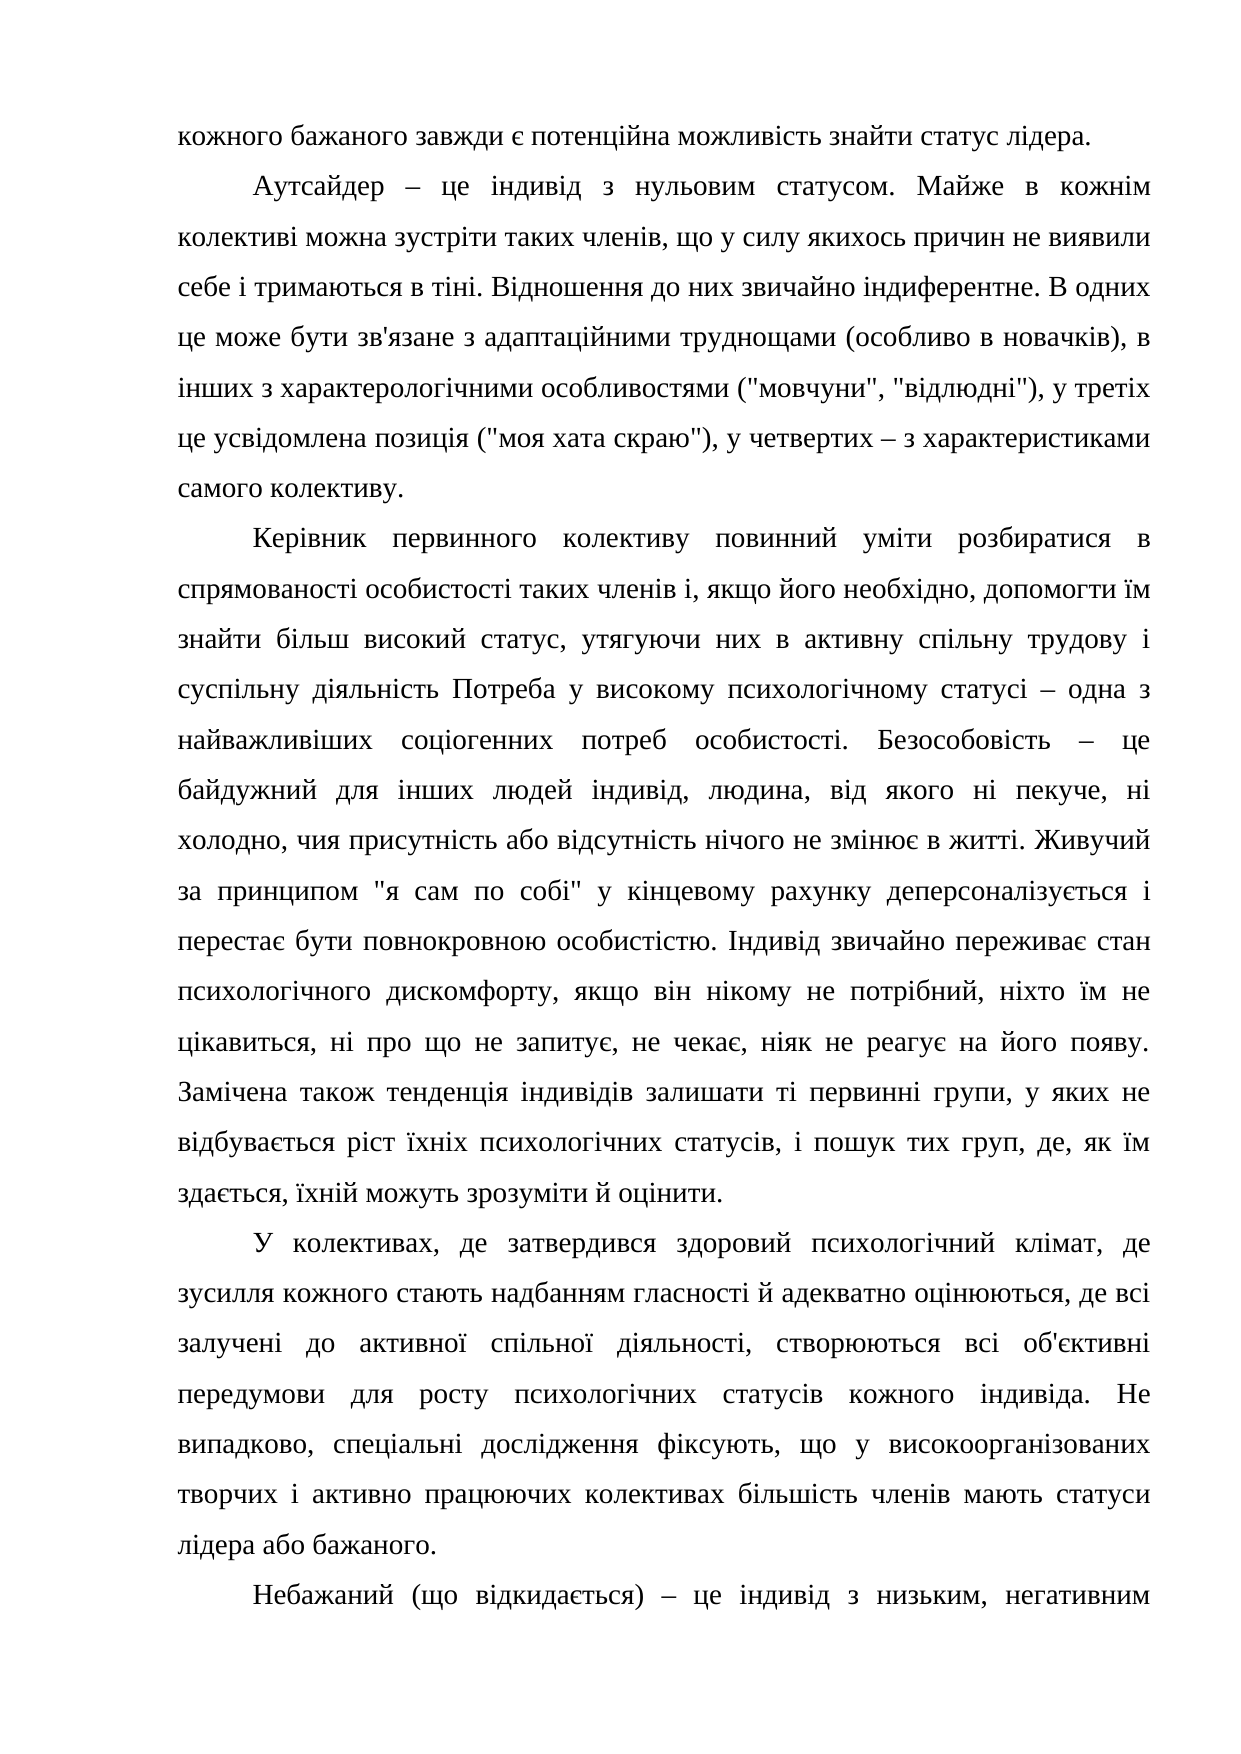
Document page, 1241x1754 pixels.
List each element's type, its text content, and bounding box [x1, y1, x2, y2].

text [177, 1577, 1152, 1611]
text Керівник первинного колективу повинний уміти розбиратися в спрямованості особистості таких членів і, якщо його необхідно, допомогти їм знайти більш високий статус, утягуючи них в активну спільну трудову і суспільну діяльність Потреба у високому психологічному статусі – одна з найважливіших соціогенних потреб особистості. Безособовість – це байдужний для інших людей індивід, людина, від якого ні пекуче, ні холодно, чия присутність або відсутність нічого не змінює в житті. Живучий за принципом "я сам по собі" у кінцевому рахунку деперсоналізується і перестає бути повнокровною особистістю. Індивід звичайно переживає стан психологічного дискомфорту, якщо він нікому не потрібний, ніхто їм не цікавиться, ні про що не запитує, не чекає, ніяк не реагує на його появу. Замічена також тенденція індивідів залишати ті первинні групи, у яких не відбувається ріст їхніх психологічних статусів, і пошук тих груп, де, як їм здається, їхній можуть зрозуміти й оцінити. [177, 521, 1152, 1208]
text У колективах, де затвердився здоровий психологічний клімат, де зусилля кожного стають надбанням гласності й адекватно оцінюються, де всі залучені до активної спільної діяльності, створюються всі об'єктивні передумови для росту психологічних статусів кожного індивіда. Не випадково, спеціальні дослідження фіксують, що у високоорганізованих творчих і активно працюючих колективах більшість членів мають статуси лідера або бажаного. [177, 1225, 1152, 1560]
text Аутсайдер – це індивід з нульовим статусом. Майже в кожнім колективі можна зустріти таких членів, що у силу якихось причин не виявили себе і тримаються в тіні. Відношення до них звичайно індиферентне. В одних це може бути зв'язане з адаптаційними труднощами (особливо в новачків), в інших з характерологічними особливостями ("мовчуни", "відлюдні"), у третіх це усвідомлена позиція ("моя хата скраю"), у четвертих – з характеристиками самого колективу. [177, 168, 1152, 504]
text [177, 118, 1152, 152]
